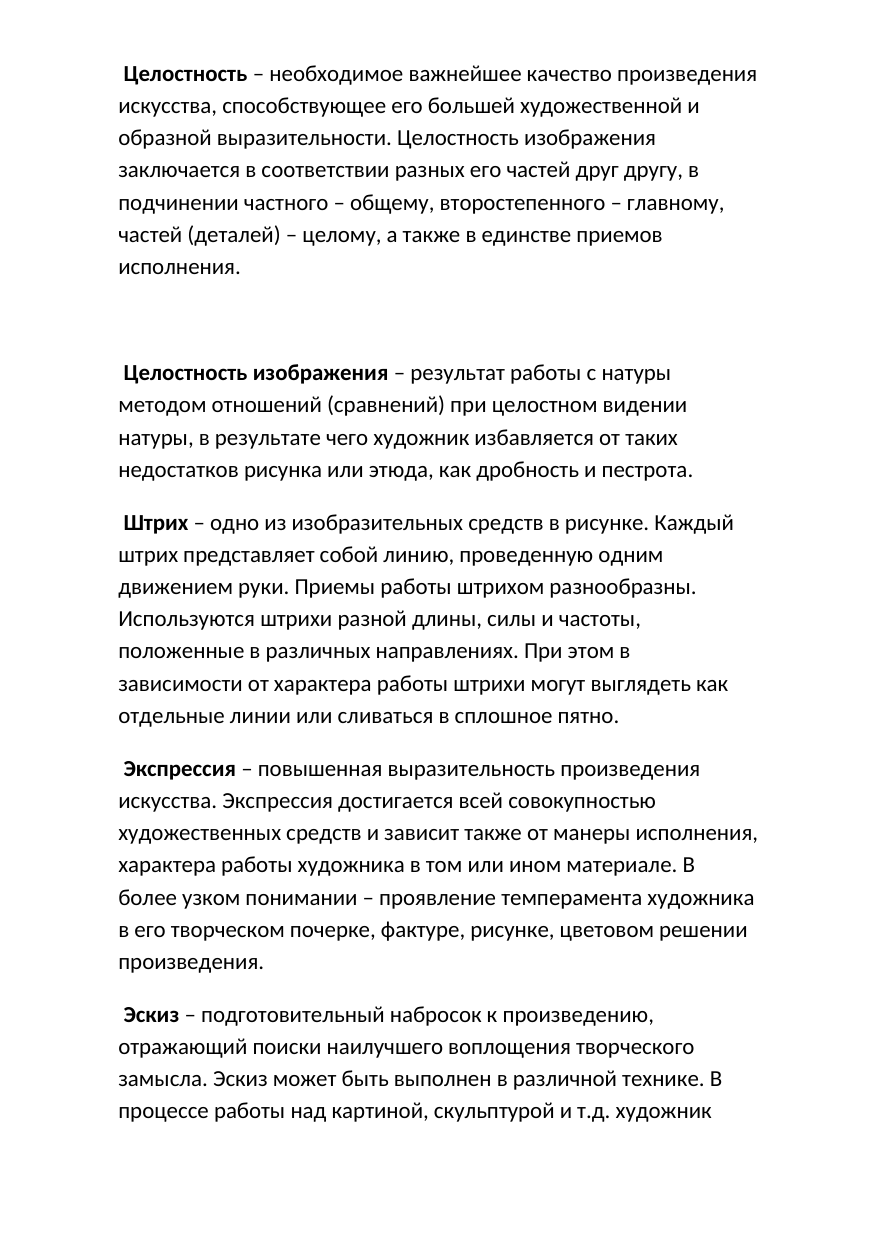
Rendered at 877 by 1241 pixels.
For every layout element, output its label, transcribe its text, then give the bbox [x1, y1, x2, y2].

text Экспрессия – повышенная выразительность произведения искусства. Экспрессия достигается всей совокупностью художественных средств и зависит также от манеры исполнения, характера работы художника в том или ином материале. В более узком понимании – проявление темперамента художника в его творческом почерке, фактуре, рисунке, цветовом решении произведения. [118, 754, 759, 975]
text Целостность изображения – результат работы с натуры методом отношений (сравнений) при целостном видении натуры, в результате чего художник избавляется от таких недостатков рисунка или этюда, как дробность и пестрота. [118, 358, 759, 483]
text Целостность – необходимое важнейшее качество произведения искусства, способствующее его большей художественной и образной выразительности. Целостность изображения заключается в соответствии разных его частей друг другу, в подчинении частного – общему, второстепенного – главному, частей (деталей) – целому, а также в единстве приемов исполнения. [118, 59, 759, 280]
text Штрих – одно из изобразительных средств в рисунке. Каждый штрих представляет собой линию, проведенную одним движением руки. Приемы работы штрихом разнообразны. Используются штрихи разной длины, силы и частоты, положенные в различных направлениях. При этом в зависимости от характера работы штрихи могут выглядеть как отдельные линии или сливаться в сплошное пятно. [118, 508, 759, 729]
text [118, 1000, 759, 1125]
